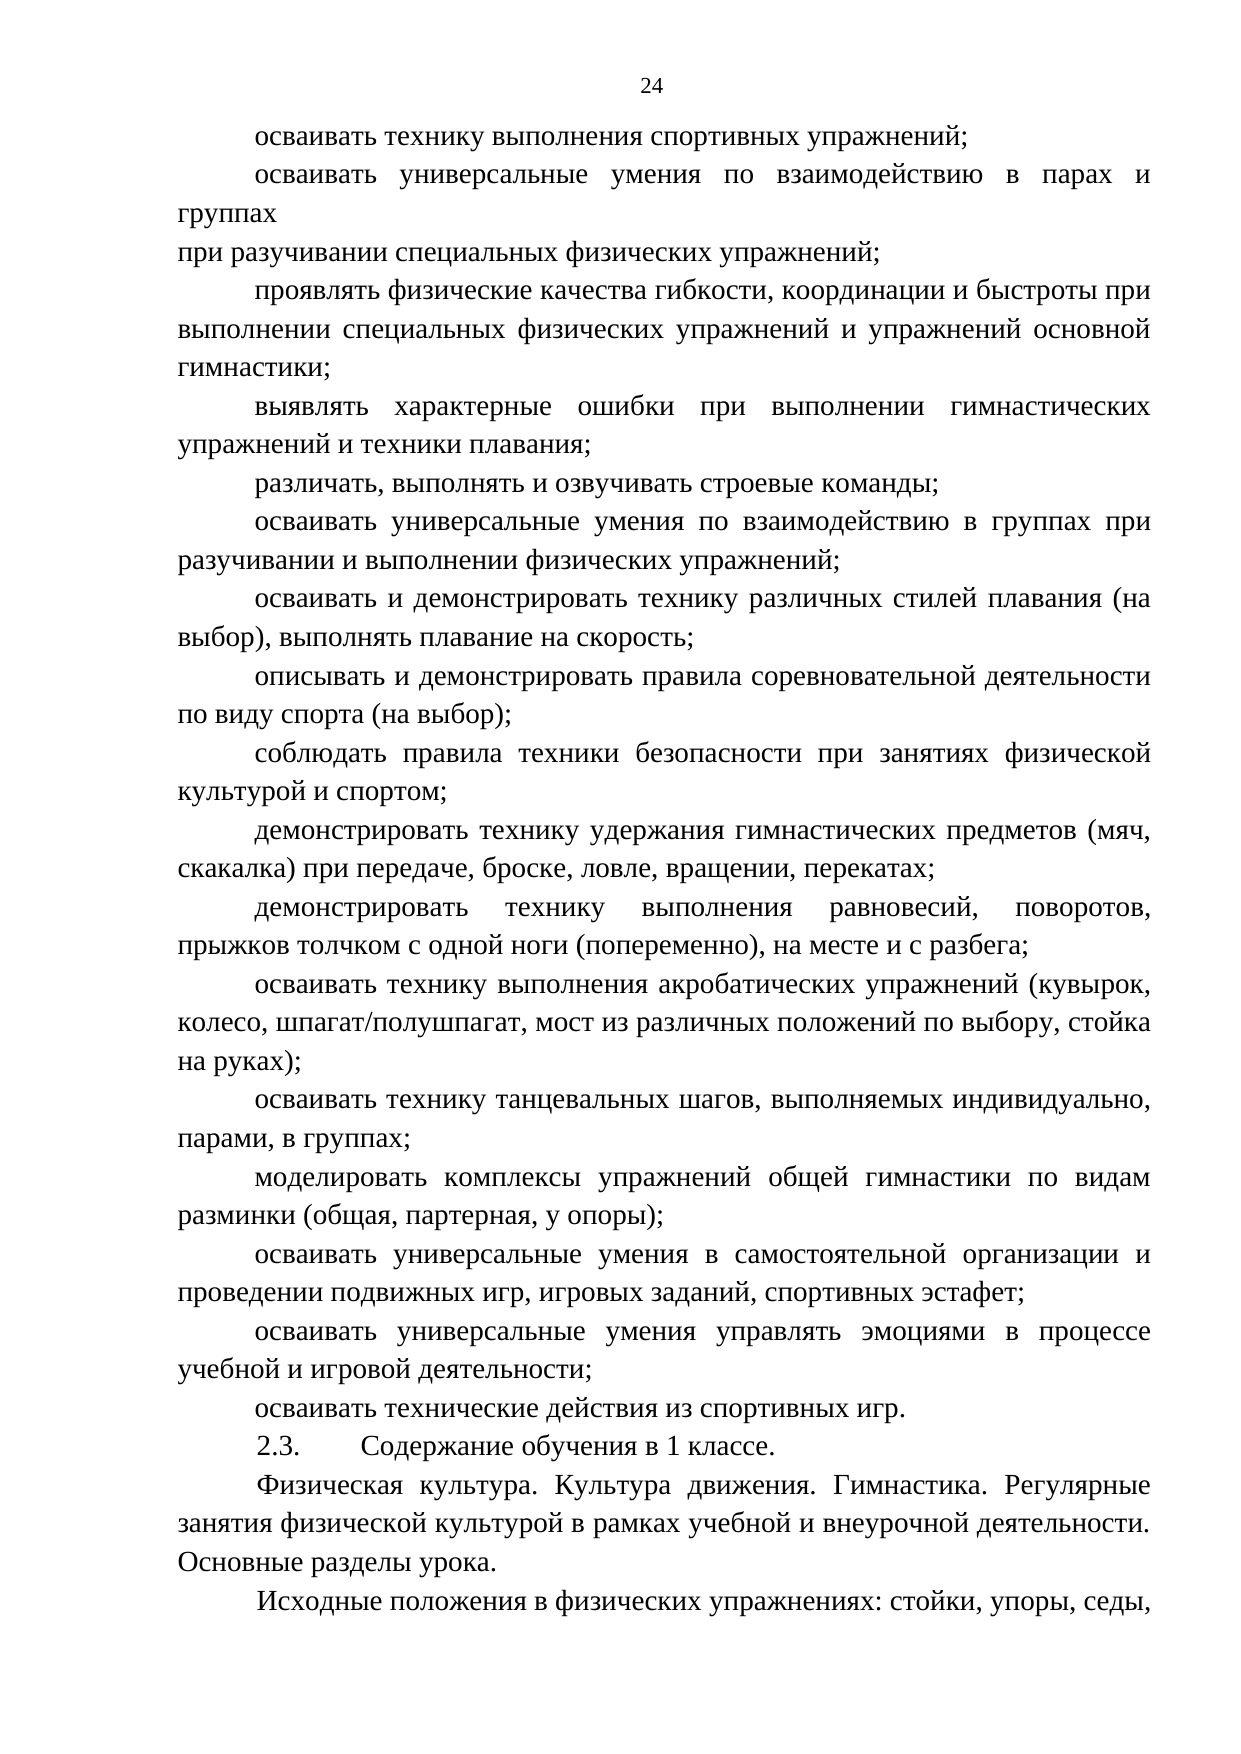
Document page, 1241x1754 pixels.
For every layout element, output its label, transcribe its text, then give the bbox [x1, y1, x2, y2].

text осваивать технические действия из спортивных игр. [177, 1390, 1152, 1423]
text осваивать универсальные умения в самостоятельной организации и проведении подвижных игр, игровых заданий, спортивных эстафет; [177, 1236, 1152, 1308]
text описывать и демонстрировать правила соревновательной деятельности по виду спорта (на выбор); [177, 658, 1152, 730]
text осваивать универсальные умения управлять эмоциями в процессе учебной и игровой деятельности; [177, 1313, 1152, 1385]
text осваивать универсальные умения по взаимодействию в группах при разучивании и выполнении физических упражнений; [177, 503, 1152, 576]
text осваивать и демонстрировать технику различных стилей плавания (на выбор), выполнять плавание на скорость; [177, 581, 1152, 653]
text Физическая культура. Культура движения. Гимнастика. Регулярные занятия физической культурой в рамках учебной и внеурочной деятельности. Основные разделы урока. [177, 1467, 1152, 1578]
text осваивать универсальные умения по взаимодействию в парах и группах [177, 157, 1152, 229]
text соблюдать правила техники безопасности при занятиях физической культурой и спортом; [177, 735, 1152, 807]
text осваивать технику танцевальных шагов, выполняемых индивидуально, парами, в группах; [177, 1082, 1152, 1154]
text проявлять физические качества гибкости, координации и быстроты при выполнении специальных физических упражнений и упражнений основной гимнастики; [177, 272, 1152, 383]
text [177, 1583, 1152, 1616]
text осваивать технику выполнения акробатических упражнений (кувырок, колесо, шпагат/полушпагат, мост из различных положений по выбору, стойка на руках); [177, 966, 1152, 1077]
text при разучивании специальных физических упражнений; [177, 234, 1152, 267]
text выявлять характерные ошибки при выполнении гимнастических упражнений и техники плавания; [177, 388, 1152, 460]
text моделировать комплексы упражнений общей гимнастики по видам разминки (общая, партерная, у опоры); [177, 1159, 1152, 1231]
text различать, выполнять и озвучивать строевые команды; [177, 465, 1152, 498]
text осваивать технику выполнения спортивных упражнений; [177, 118, 1152, 152]
text демонстрировать технику удержания гимнастических предметов (мяч, скакалка) при передаче, броске, ловле, вращении, перекатах; [177, 812, 1152, 884]
list Содержание обучения в 1 классе. [177, 1428, 1152, 1462]
text демонстрировать технику выполнения равновесий, поворотов, прыжков толчком с одной ноги (попеременно), на месте и с разбега; [177, 889, 1152, 961]
